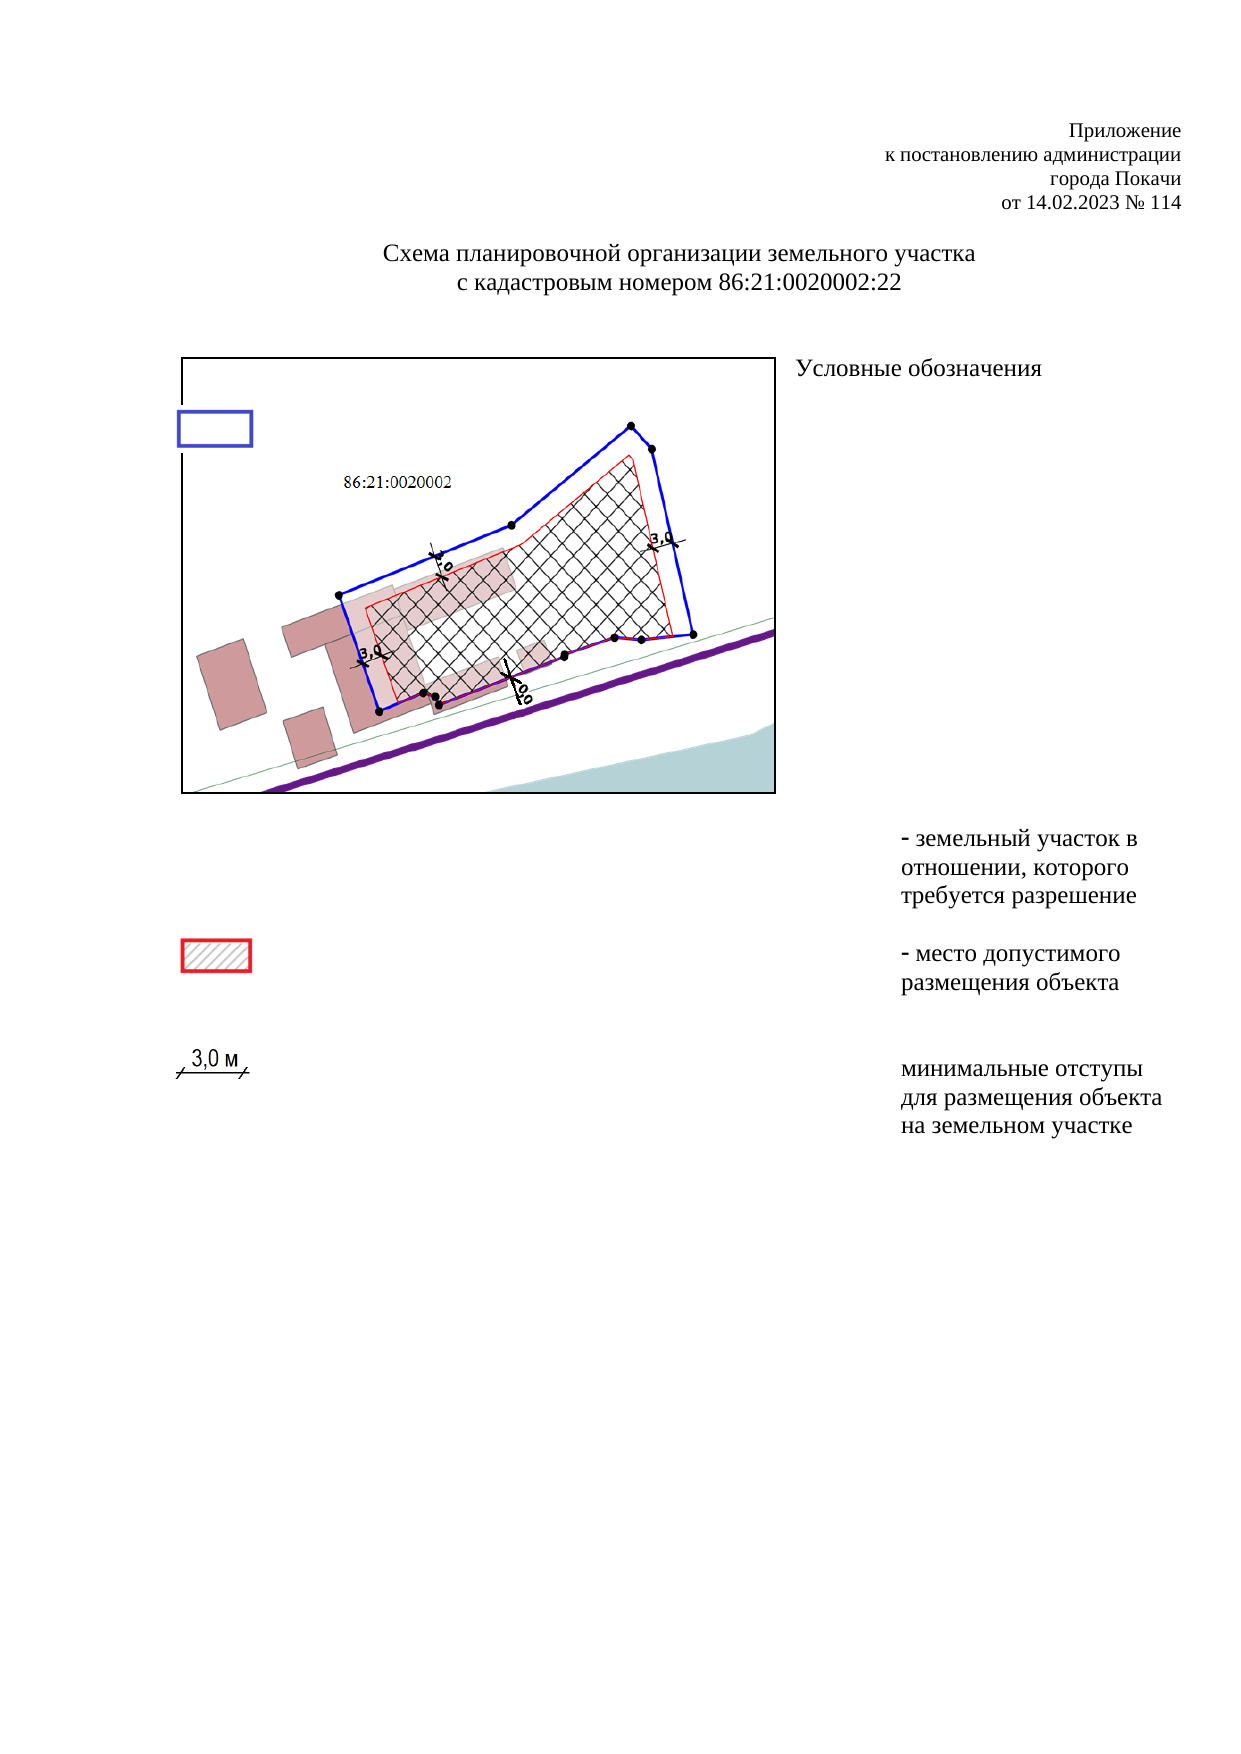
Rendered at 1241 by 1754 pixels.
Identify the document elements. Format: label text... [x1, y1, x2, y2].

text к постановлению администрации города Покачи [856, 142, 1181, 190]
text место допустимого размещения объекта [901, 938, 1181, 996]
text Схема планировочной организации земельного участка [177, 238, 1181, 267]
text Условные обозначения [177, 353, 1181, 382]
text минимальные отступы для размещения объекта на земельном участке [901, 1053, 1181, 1139]
text от 14.02.2023 № 114 [856, 190, 1181, 214]
picture [173, 1046, 257, 1082]
picture [172, 359, 774, 792]
text Приложение [856, 118, 1181, 142]
picture [177, 937, 256, 977]
text земельный участок в отношении, которого требуется разрешение [901, 823, 1181, 909]
text с кадастровым номером 86:21:0020002:22 [177, 267, 1181, 296]
